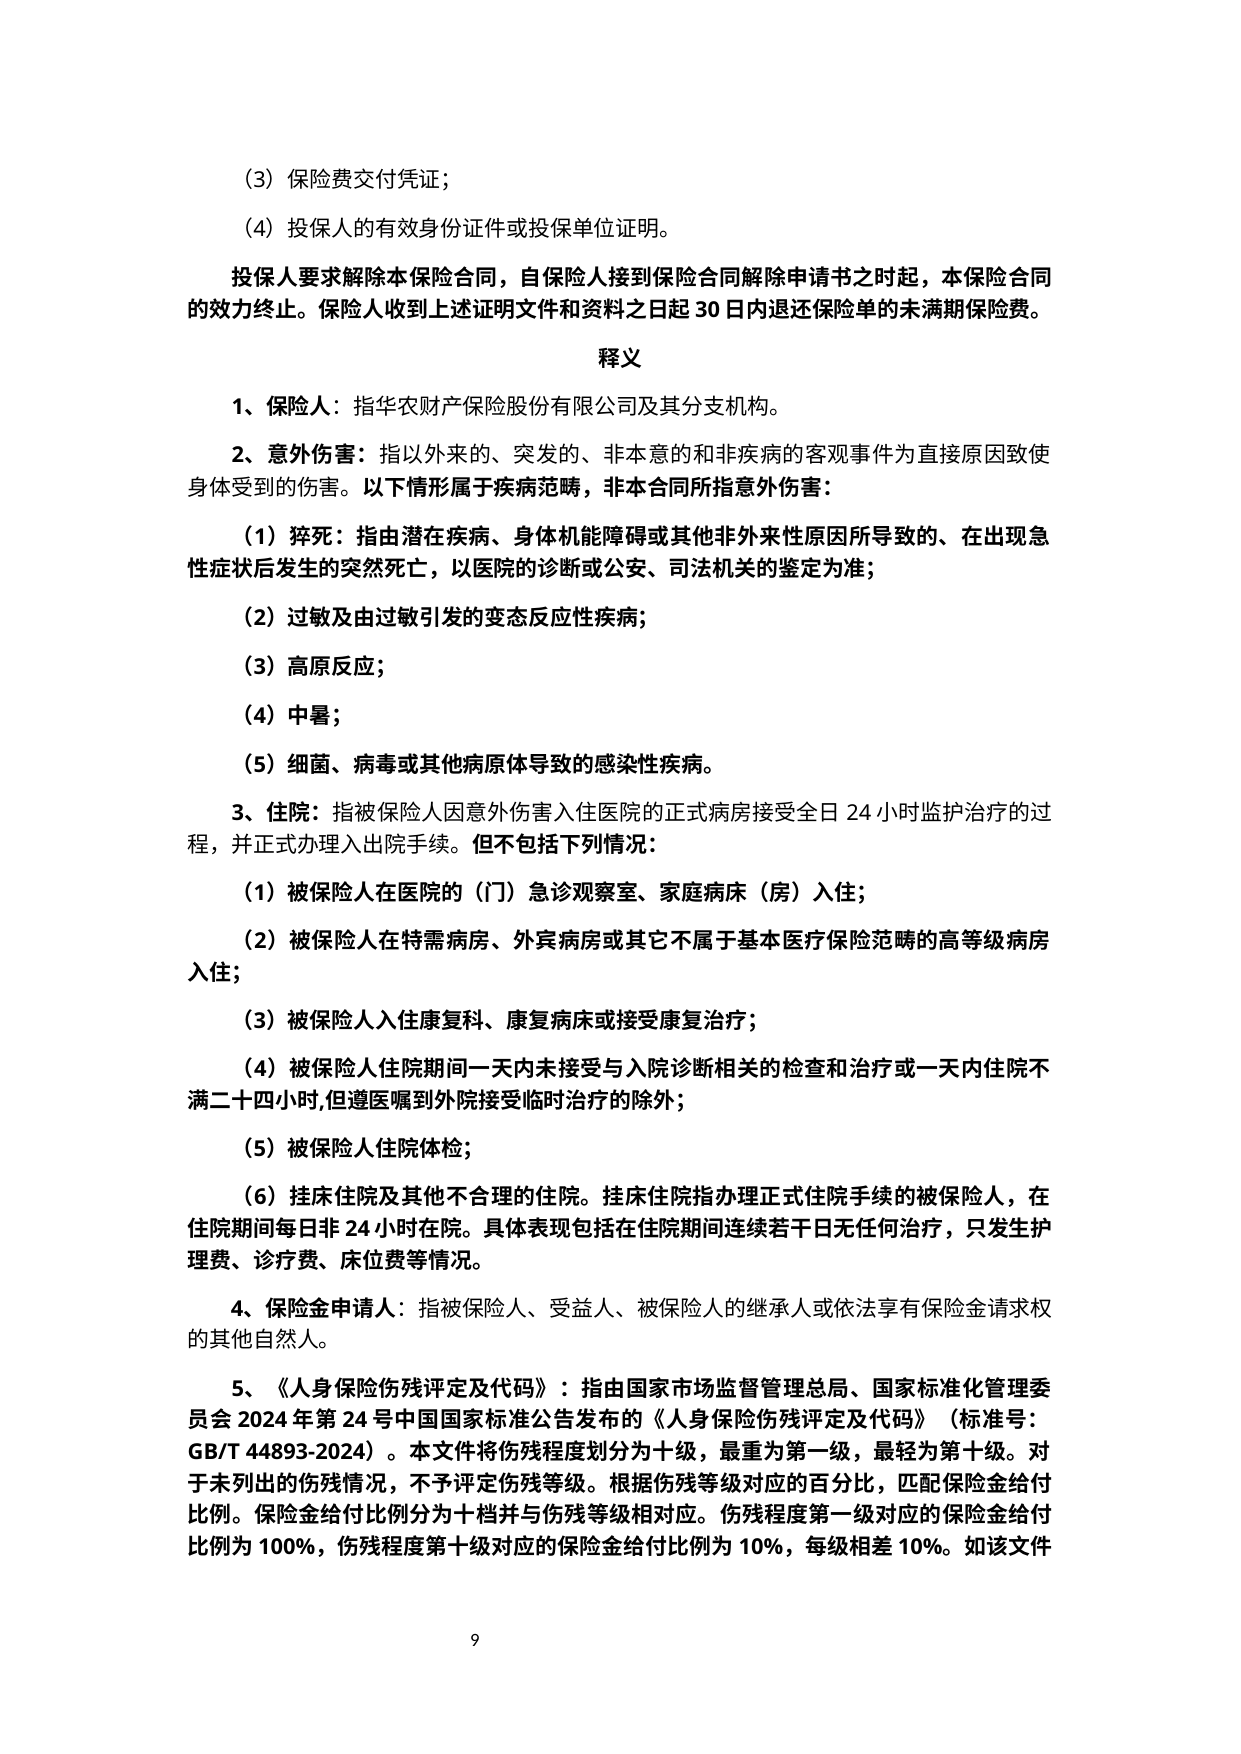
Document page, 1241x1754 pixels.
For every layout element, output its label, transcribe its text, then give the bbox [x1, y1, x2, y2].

text （4）投保人的有效身份证件或投保单位证明。 [187, 211, 1053, 243]
text （5）细菌、病毒或其他病原体导致的感染性疾病。 [187, 746, 1053, 779]
text （3）高原反应； [187, 649, 1053, 681]
text 释义 [187, 341, 1053, 373]
list 3、住院：指被保险人因意外伤害入住医院的正式病房接受全日24小时监护治疗的过程，并正式办理入出院手续。但不包括下列情况： [187, 795, 1053, 859]
text 2、意外伤害：指以外来的、突发的、非本意的和非疾病的客观事件为直接原因致使身体受到的伤害。以下情形属于疾病范畴，非本合同所指意外伤害： [187, 437, 1053, 502]
list （4）被保险人住院期间一天内未接受与入院诊断相关的检查和治疗或一天内住院不满二十四小时,但遵医嘱到外院接受临时治疗的除外； [187, 1051, 1053, 1115]
text （3）保险费交付凭证； [187, 162, 1053, 194]
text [187, 1371, 1053, 1561]
text （4）中暑； [187, 698, 1053, 730]
text （2）过敏及由过敏引发的变态反应性疾病； [187, 600, 1053, 632]
list （2）被保险人在特需病房、外宾病房或其它不属于基本医疗保险范畴的高等级病房入住； [187, 923, 1053, 987]
list （5）被保险人住院体检； [187, 1131, 1053, 1163]
list 1、保险人：指华农财产保险股份有限公司及其分支机构。 [187, 389, 1053, 421]
text 投保人要求解除本保险合同，自保险人接到保险合同解除申请书之时起，本保险合同的效力终止。保险人收到上述证明文件和资料之日起30日内退还保险单的未满期保险费。 [187, 260, 1053, 325]
list （1）被保险人在医院的（门）急诊观察室、家庭病床（房）入住； [187, 875, 1053, 907]
list （6）挂床住院及其他不合理的住院。挂床住院指办理正式住院手续的被保险人，在住院期间每日非24小时在院。具体表现包括在住院期间连续若干日无任何治疗，只发生护理费、诊疗费、床位费等情况。 [187, 1179, 1053, 1274]
text （1）猝死：指由潜在疾病、身体机能障碍或其他非外来性原因所导致的、在出现急性症状后发生的突然死亡，以医院的诊断或公安、司法机关的鉴定为准； [187, 518, 1053, 583]
list （3）被保险人入住康复科、康复病床或接受康复治疗； [187, 1003, 1053, 1035]
text 4、保险金申请人：指被保险人、受益人、被保险人的继承人或依法享有保险金请求权的其他自然人。 [187, 1291, 1053, 1354]
